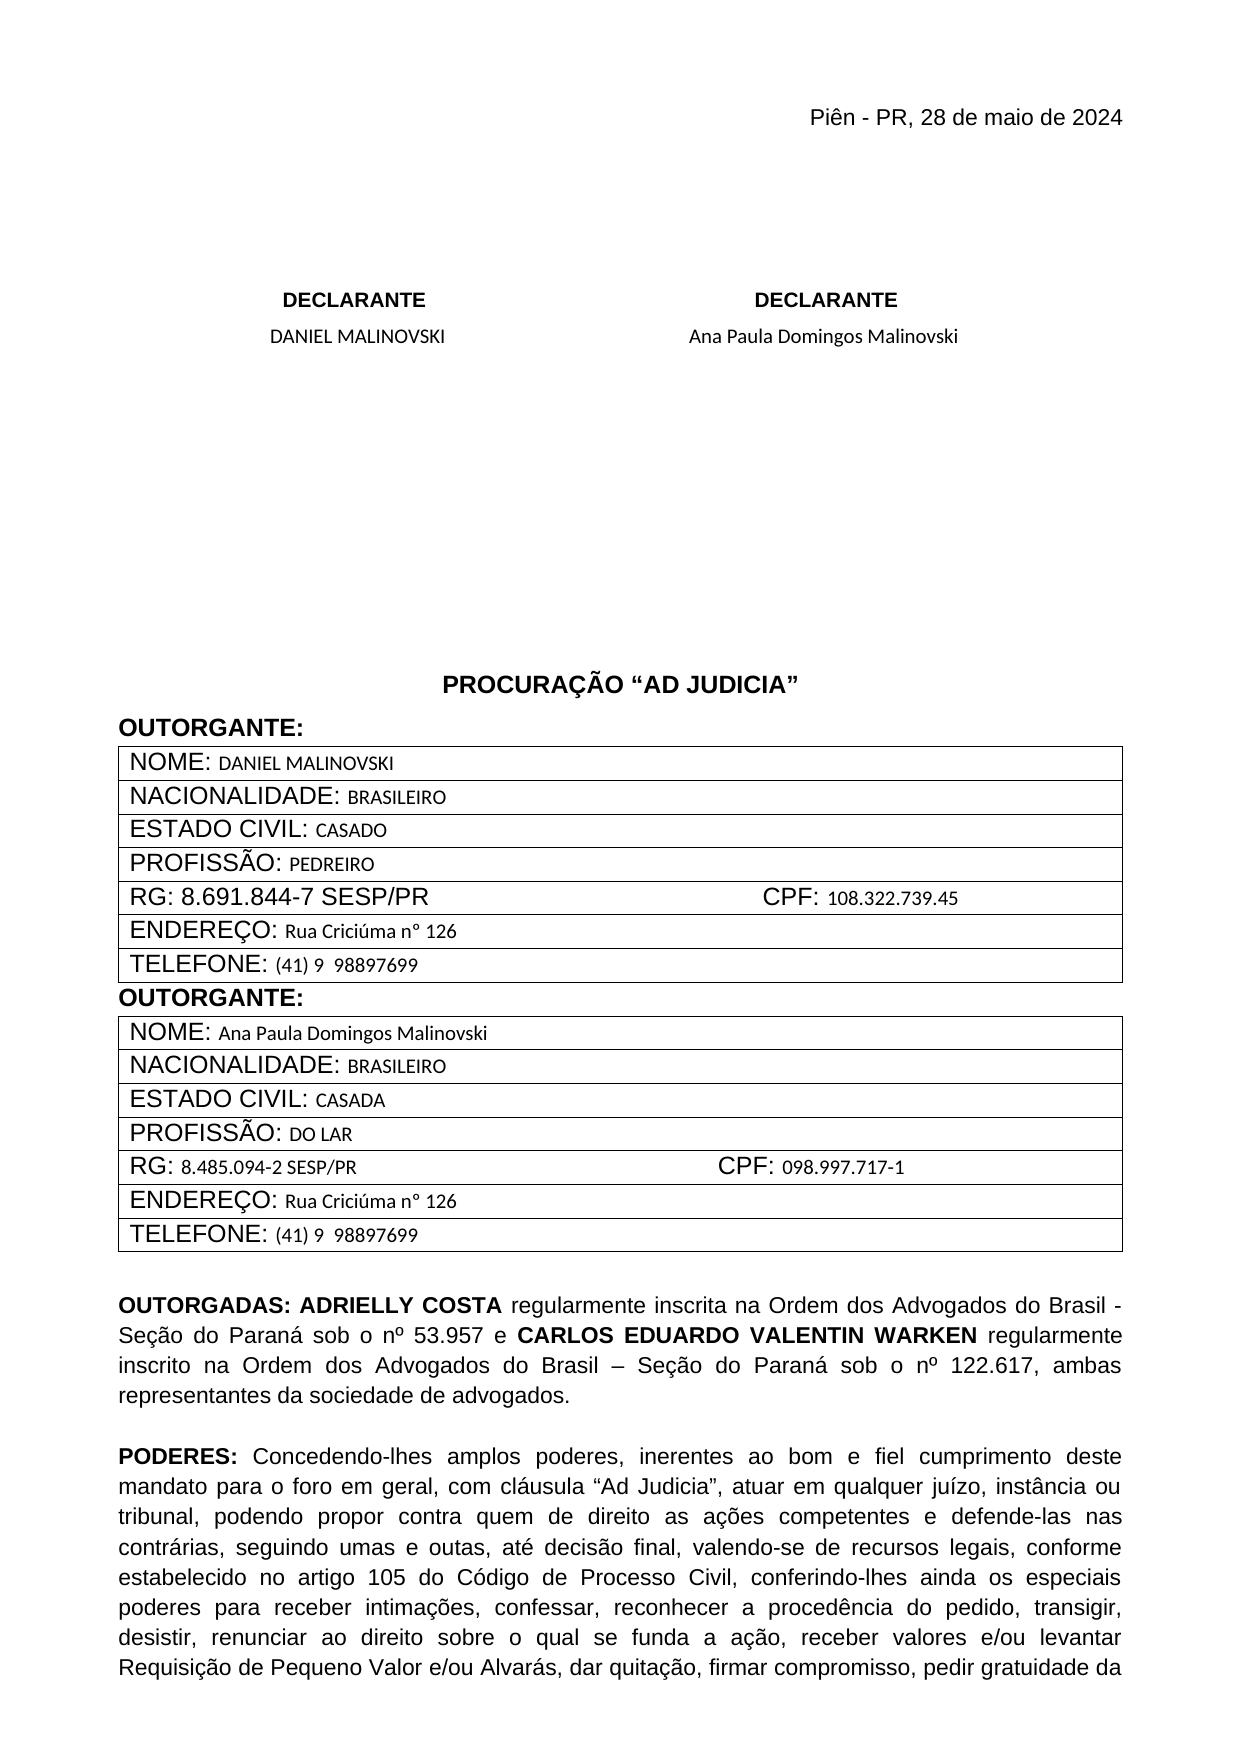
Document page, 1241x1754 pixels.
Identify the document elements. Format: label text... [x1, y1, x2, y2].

table_cell RG: CPF: [119, 882, 1122, 914]
text Piên - PR, 28 de maio de 2024 [118, 104, 1123, 131]
table_cell NACIONALIDADE: [119, 1050, 1122, 1083]
table_header DECLARANTE [118, 288, 590, 363]
table_cell TELEFONE: [119, 1219, 1122, 1251]
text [118, 1443, 1123, 1681]
table_cell PROFISSÃO: [119, 848, 1122, 881]
text OUTORGANTE: [118, 713, 1123, 742]
table_cell ENDEREÇO: [119, 915, 1122, 948]
table_cell NACIONALIDADE: [119, 781, 1122, 813]
table_header NOME: [119, 1017, 1122, 1049]
table_header NOME: [119, 747, 1122, 780]
text OUTORGANTE: [118, 983, 1123, 1011]
table_cell ESTADO CIVIL: [119, 815, 1122, 847]
table_cell RG: CPF: [119, 1151, 1122, 1184]
table_cell TELEFONE: [119, 949, 1122, 982]
table_header DECLARANTE [590, 288, 1062, 363]
table_cell ENDEREÇO: [119, 1185, 1122, 1218]
table_cell PROFISSÃO: [119, 1118, 1122, 1150]
text PROCURAÇÃO “AD JUDICIA” [118, 670, 1123, 699]
text OUTORGADAS: ADRIELLY COSTA regularmente inscrita na Ordem dos Advogados do Brasil - Seção do Paraná sob o nº 53.957 e CARLOS EDUARDO VALENTIN WARKEN regularmente inscrito na Ordem dos Advogados do Brasil – Seção do Paraná sob o nº 122.617, ambas representantes da sociedade de advogados. [118, 1292, 1123, 1409]
table_cell ESTADO CIVIL: [119, 1084, 1122, 1117]
